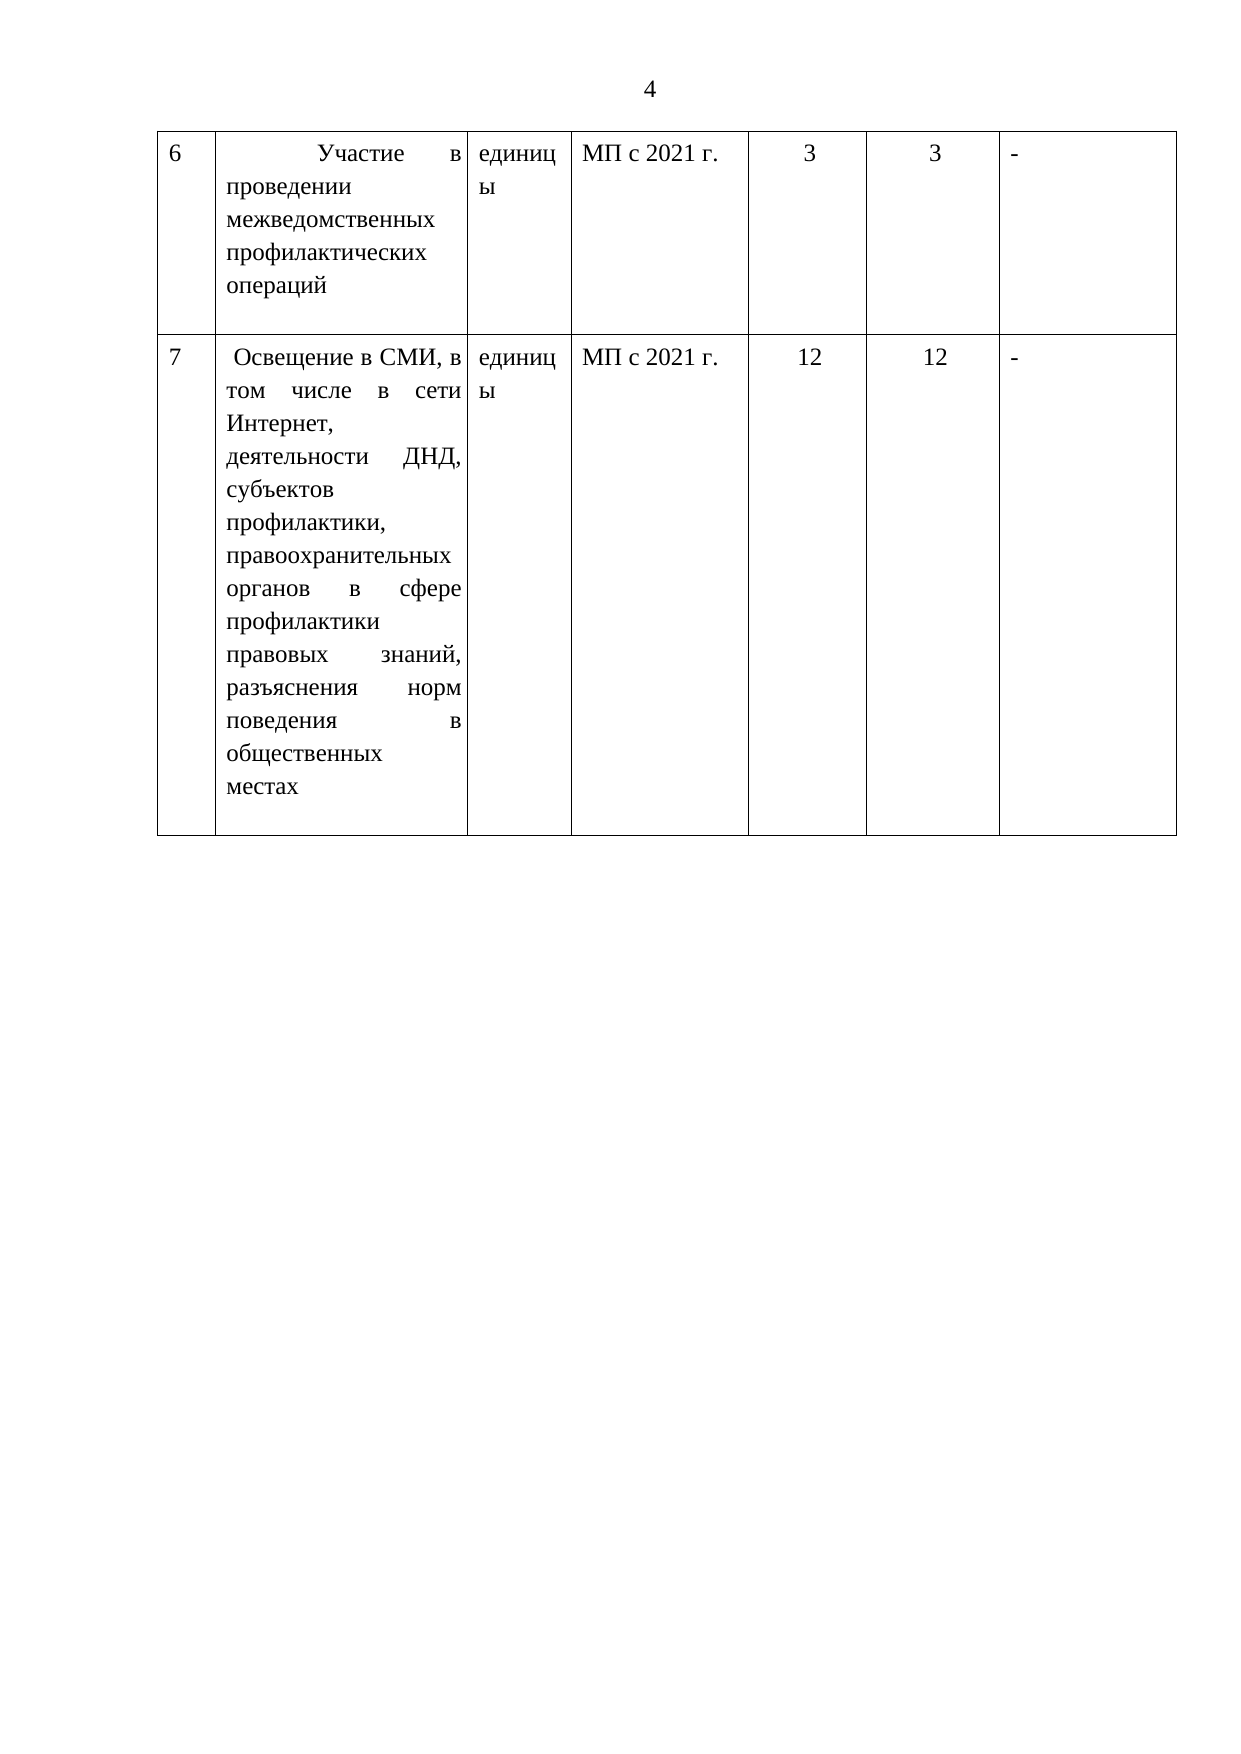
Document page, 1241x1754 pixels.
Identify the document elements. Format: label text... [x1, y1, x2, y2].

table_cell 3 [749, 132, 866, 334]
table_cell Освещение в СМИ, в том числе в сети Интернет, деятельности ДНД, субъектов профилактики, правоохранительных органов в сфере профилактики правовых знаний, разъяснения норм поведения в общественных местах [216, 335, 467, 835]
table_cell 12 [749, 335, 866, 835]
table_cell - [1000, 335, 1176, 835]
table_cell 3 [867, 132, 999, 334]
table_cell 6 [158, 132, 215, 334]
table_cell Участие в проведении межведомственных профилактических операций [216, 132, 467, 334]
table_cell 7 [158, 335, 215, 835]
table_cell единицы [468, 335, 571, 835]
table_cell - [1000, 132, 1176, 334]
table_cell МП с 2021 г. [572, 335, 748, 835]
table_cell 12 [867, 335, 999, 835]
table_cell единицы [468, 132, 571, 334]
table_cell МП с 2021 г. [572, 132, 748, 334]
